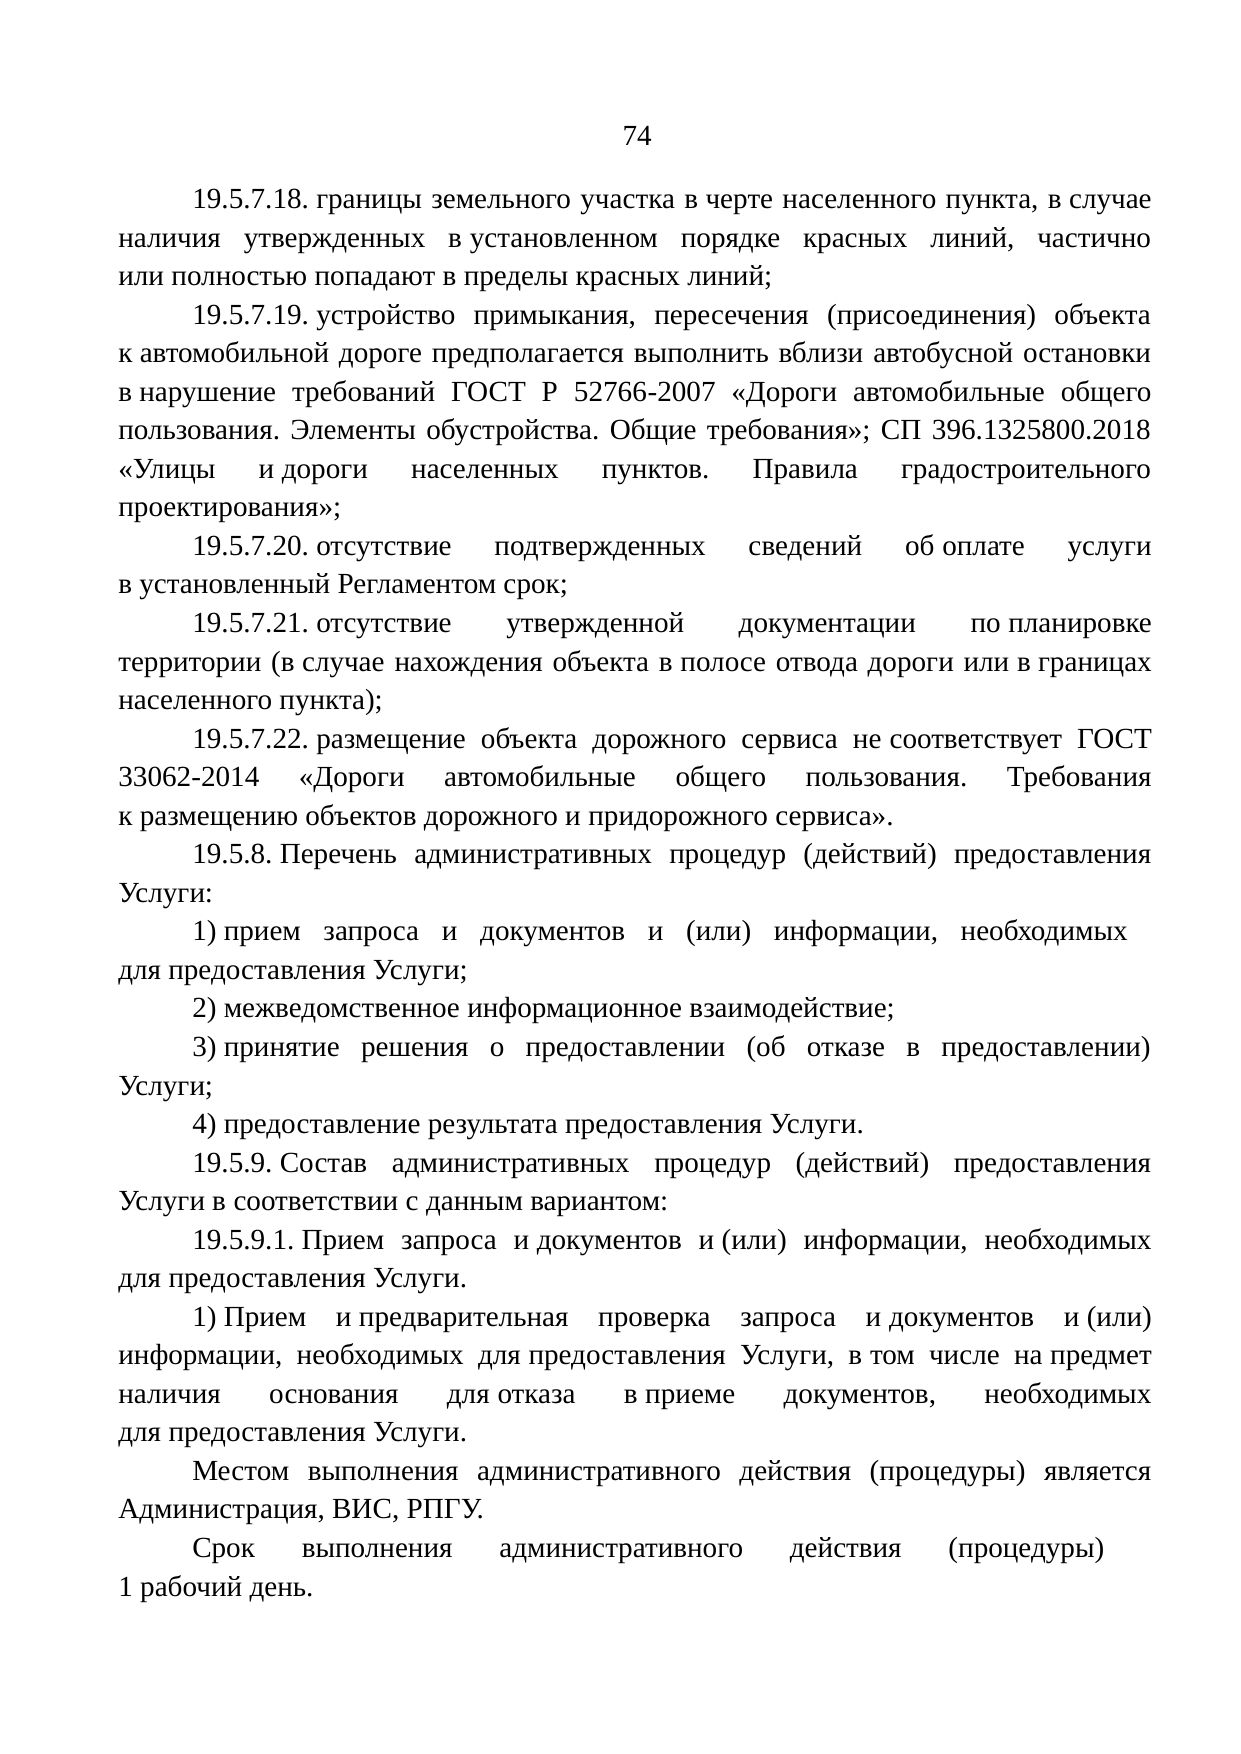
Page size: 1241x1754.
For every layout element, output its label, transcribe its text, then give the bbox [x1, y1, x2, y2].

text 1) Прием и предварительная проверка запроса и документов и (или) информации, необходимых для предоставления Услуги, в том числе на предмет наличия основания для отказа в приеме документов, необходимых для предоставления Услуги. [118, 1299, 1152, 1448]
text 2) межведомственное информационное взаимодействие; [118, 991, 1152, 1024]
text 1) прием запроса и документов и (или) информации, необходимых для предоставления Услуги; [118, 913, 1152, 986]
text 19.5.7.21. отсутствие утвержденной документации по планировке территории (в случае нахождения объекта в полосе отвода дороги или в границах населенного пункта); [118, 605, 1152, 716]
text 19.5.7.22. размещение объекта дорожного сервиса не соответствует ГОСТ 33062⁠-⁠2014 «Дороги автомобильные общего пользования. Требования к размещению объектов дорожного и придорожного сервиса». [118, 721, 1152, 831]
text 19.5.9.1. Прием запроса и документов и (или) информации, необходимых для предоставления Услуги. [118, 1222, 1152, 1294]
text Срок выполнения административного действия (процедуры) 1 рабочий день. [118, 1530, 1152, 1602]
text 19.5.7.18. границы земельного участка в черте населенного пункта, в случае наличия утвержденных в установленном порядке красных линий, частично или полностью попадают в пределы красных линий; [118, 181, 1152, 292]
text 19.5.7.20. отсутствие подтвержденных сведений об оплате услуги в установленный Регламентом срок; [118, 528, 1152, 600]
text 19.5.9. Состав административных процедур (действий) предоставления Услуги в соответствии с данным вариантом: [118, 1145, 1152, 1217]
text Местом выполнения административного действия (процедуры) является Администрация, ВИС, РПГУ. [118, 1453, 1152, 1525]
text 19.5.7.19. устройство примыкания, пересечения (присоединения) объекта к автомобильной дороге предполагается выполнить вблизи автобусной остановки в нарушение требований ГОСТ Р 52766⁠-⁠2007 «Дороги автомобильные общего пользования. Элементы обустройства. Общие требования»; СП 396.1325800.2018 «Улицы и дороги населенных пунктов. Правила градостроительного проектирования»; [118, 297, 1152, 523]
text 19.5.8. Перечень административных процедур (действий) предоставления Услуги: [118, 836, 1152, 908]
text 4) предоставление результата предоставления Услуги. [118, 1106, 1152, 1140]
text 3) принятие решения о предоставлении (об отказе в предоставлении) Услуги; [118, 1029, 1152, 1101]
